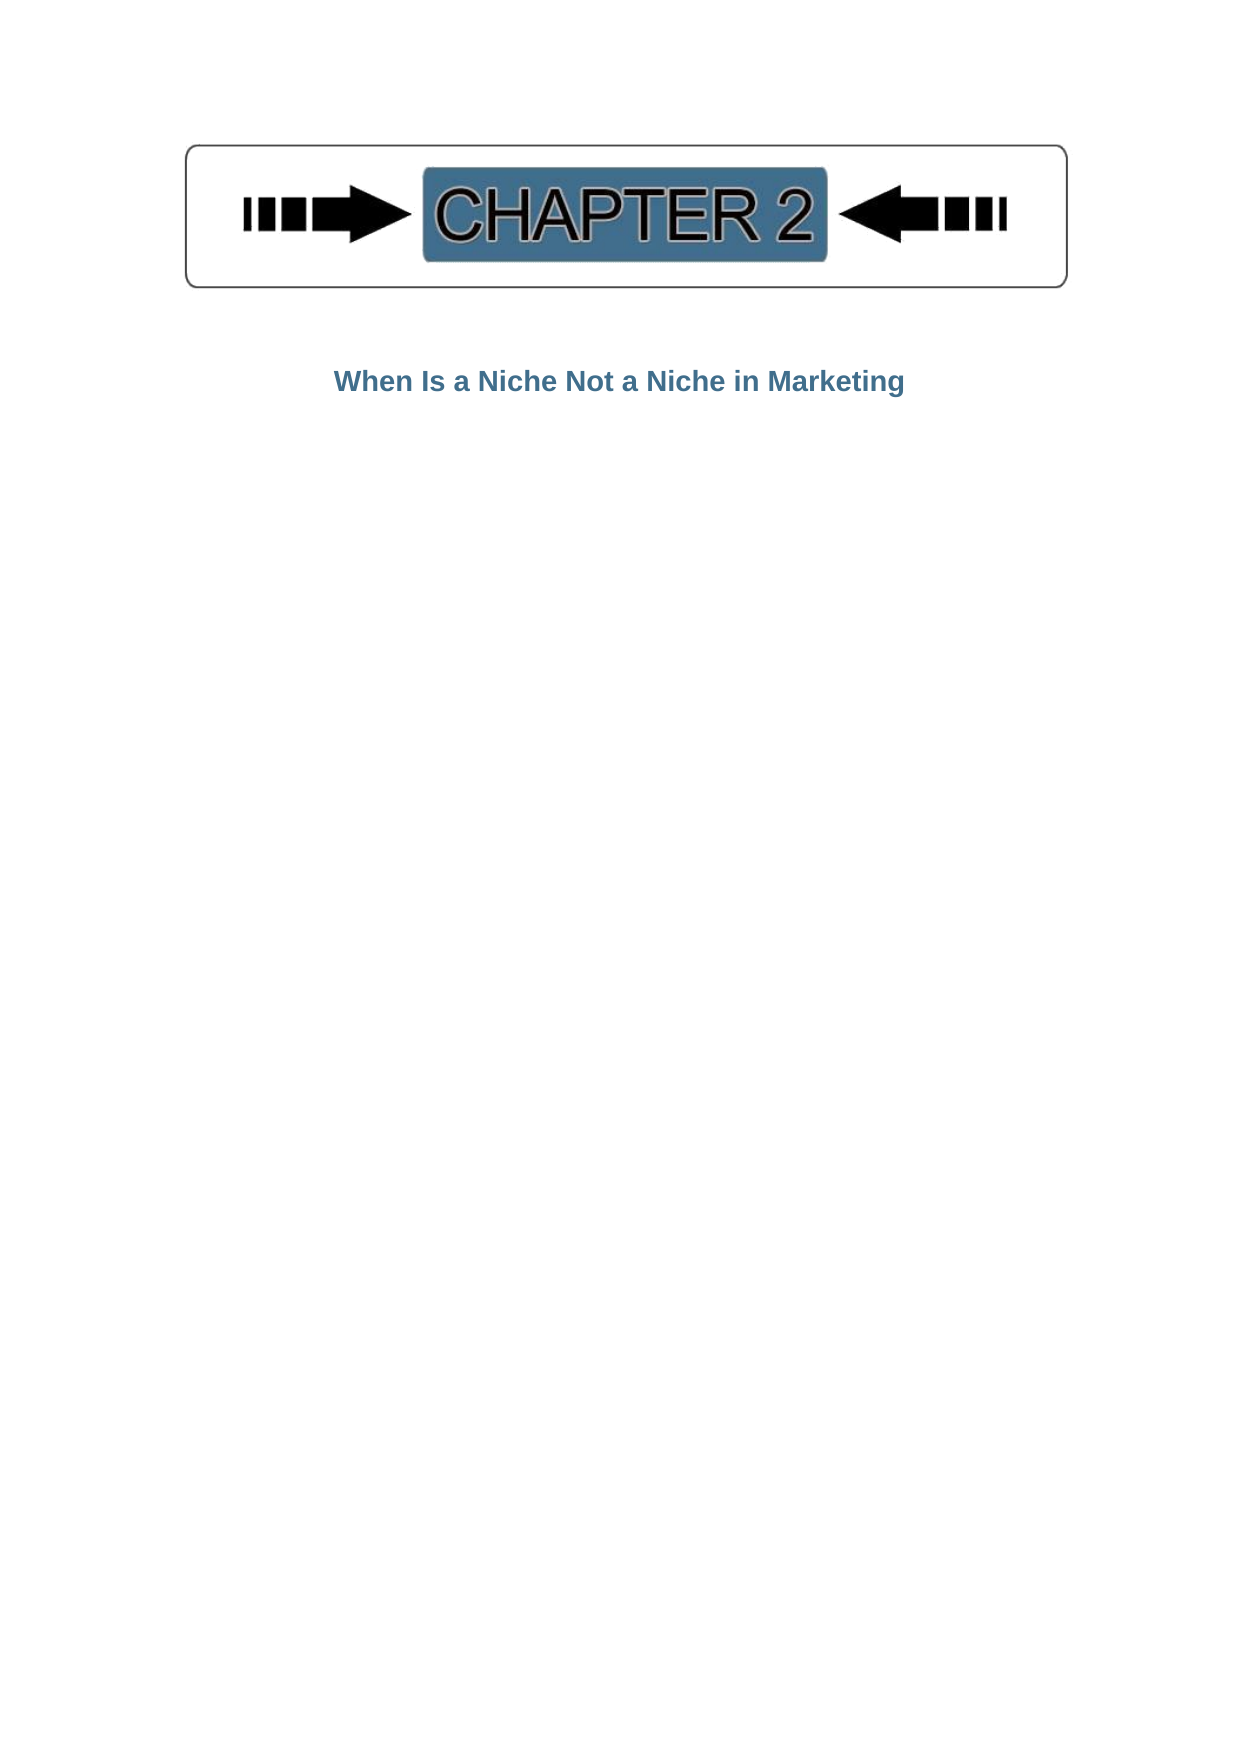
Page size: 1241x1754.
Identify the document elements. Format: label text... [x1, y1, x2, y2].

text When Is a Niche Not a Niche in Marketing [150, 364, 1089, 398]
picture [153, 122, 1094, 311]
